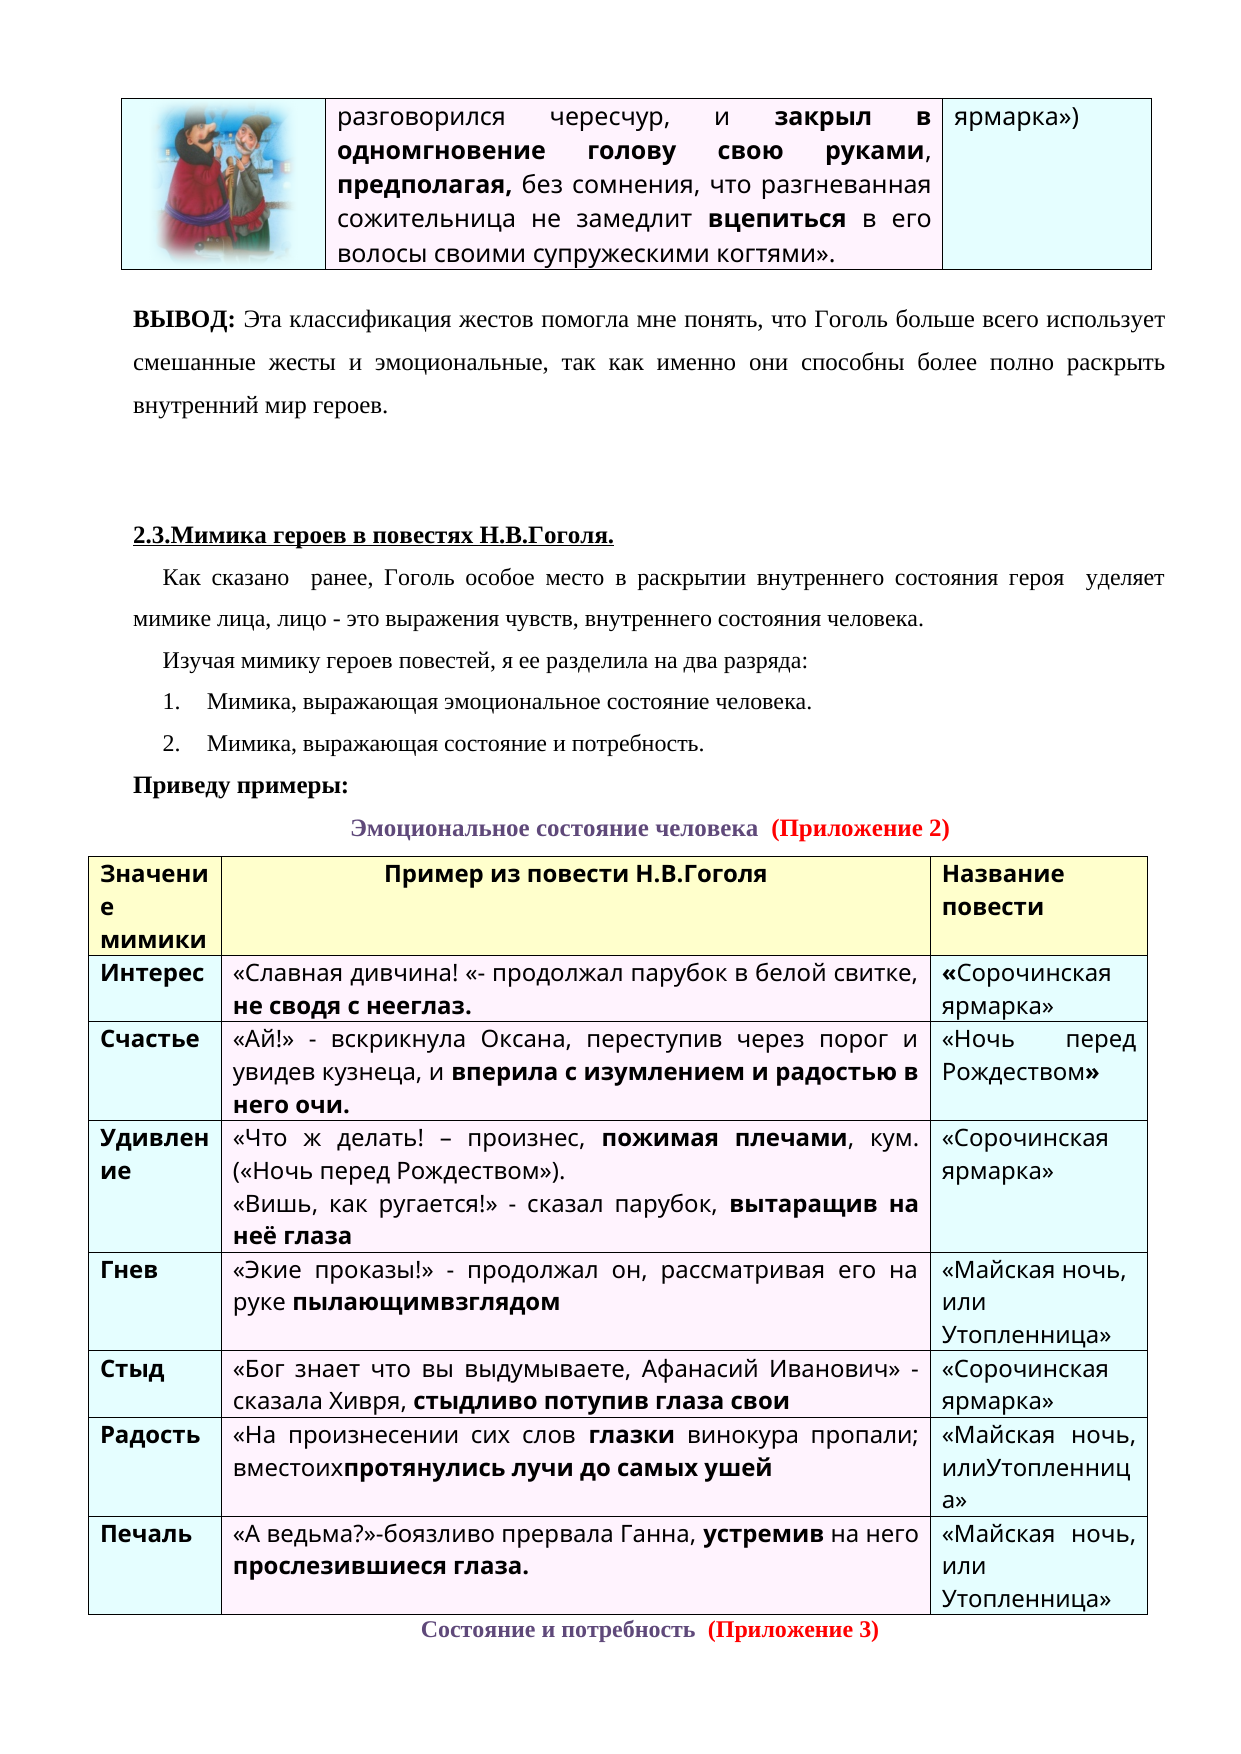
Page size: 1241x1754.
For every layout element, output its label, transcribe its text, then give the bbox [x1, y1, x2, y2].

table_cell «Бог знает что вы выдумываете, Афанасий Иванович» - сказала Хивря, стыдливо потупив глаза свои [222, 1351, 930, 1417]
list Мимика, выражающая состояние и потребность. [133, 728, 1167, 756]
text Приведу примеры: [133, 770, 1167, 799]
table_cell Печаль [89, 1517, 221, 1614]
table_cell «Майская ночь, или Утопленница» [931, 1517, 1147, 1614]
list 2.3.Мимика героев в повестях Н.В.Гоголя. [133, 520, 1167, 549]
table_cell Гнев [89, 1253, 221, 1350]
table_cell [326, 99, 942, 269]
text Как сказано ранее, Гоголь особое место в раскрытии внутреннего состояния героя уделяет мимике лица, лицо - это выражения чувств, внутреннего состояния человека. [133, 563, 1167, 632]
table_cell Радость [89, 1418, 221, 1516]
table_cell «Сорочинская ярмарка» [931, 1351, 1147, 1417]
table_header Название повести [931, 857, 1147, 955]
table_cell «Ай!» - вскрикнула Оксана, переступив через порог и увидев кузнеца, и вперила с изумлением и радостью в него очи. [222, 1022, 930, 1120]
table_cell «Экие проказы!» - продолжал он, рассматривая его на руке пылающимвзглядом [222, 1253, 930, 1350]
table_cell Счастье [89, 1022, 221, 1120]
table_header Значение мимики [89, 857, 221, 955]
table_cell Стыд [89, 1351, 221, 1417]
table_cell Удивление [89, 1121, 221, 1252]
table_cell «Славная дивчина! «- продолжал парубок в белой свитке, не сводя с нееглаз. [222, 956, 930, 1021]
table_header Пример из повести Н.В.Гоголя [222, 857, 930, 955]
list ВЫВОД: Эта классификация жестов помогла мне понять, что Гоголь больше всего использует смешанные жесты и эмоциональные, так как именно они способны более полно раскрыть внутренний мир героев. [133, 304, 1167, 419]
picture [177, 127, 270, 239]
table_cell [943, 99, 1151, 269]
table_cell «На произнесении сих слов глазки винокура пропали; вместоихпротянулись лучи до самых ушей [222, 1418, 930, 1516]
text Состояние и потребность (Приложение 3) [133, 1615, 1167, 1643]
table_cell «Майская ночь, илиУтопленница» [931, 1418, 1147, 1516]
table_cell «Ночь перед Рождеством» [931, 1022, 1147, 1120]
table_cell «Майская ночь, или Утопленница» [931, 1253, 1147, 1350]
text Изучая мимику героев повестей, я ее разделила на два разряда: [133, 646, 1167, 673]
table_cell Интерес [89, 956, 221, 1021]
table_cell «Сорочинская ярмарка» [931, 1121, 1147, 1252]
table_cell «Сорочинская ярмарка» [931, 956, 1147, 1021]
list Мимика, выражающая эмоциональное состояние человека. [133, 687, 1167, 715]
text Эмоциональное состояние человека (Приложение 2) [133, 813, 1167, 842]
table_cell «А ведьма?»-боязливо прервала Ганна, устремив на него прослезившиеся глаза. [222, 1517, 930, 1614]
table_cell «Что ж делать! – произнес, пожимая плечами, кум. («Ночь перед Рождеством»). «Вишь, как ругается!» - сказал парубок, вытаращив на неё глаза [222, 1121, 930, 1252]
